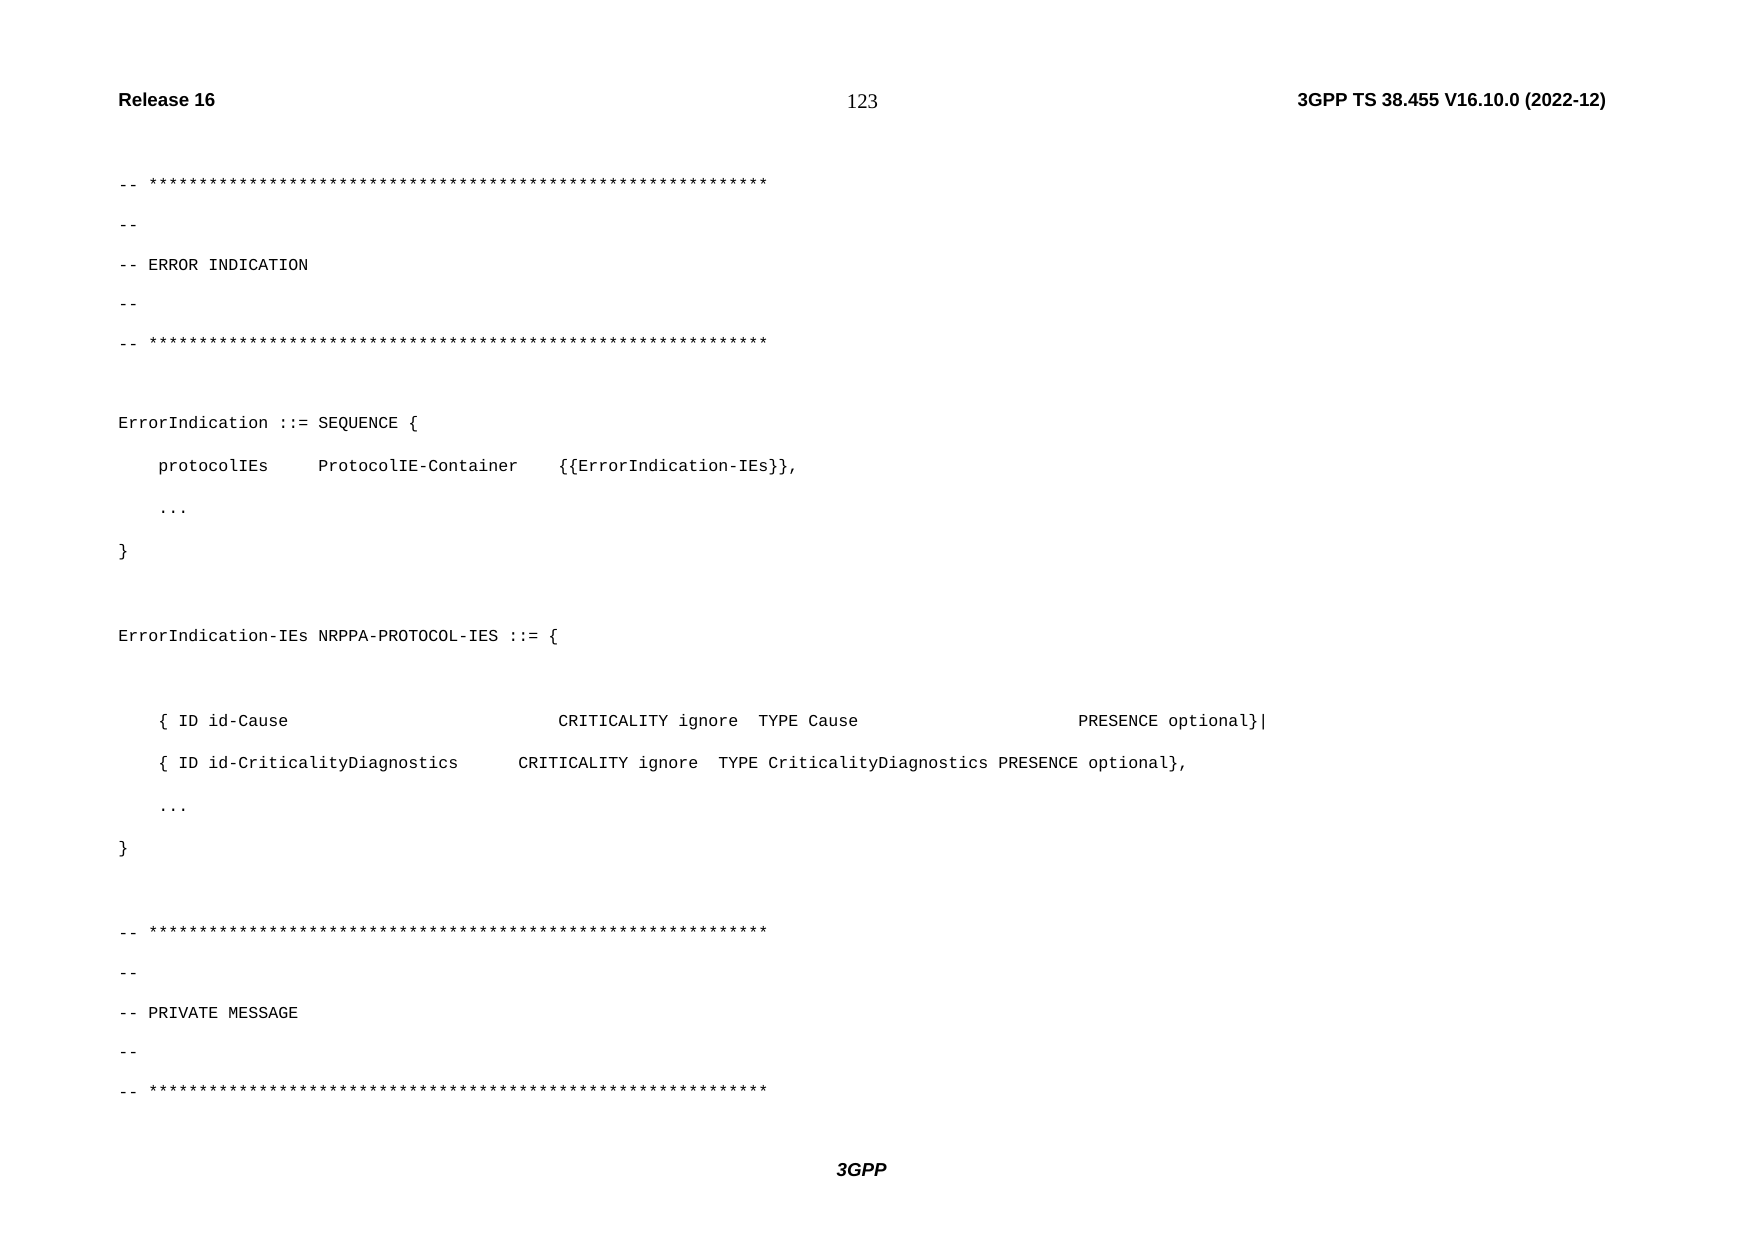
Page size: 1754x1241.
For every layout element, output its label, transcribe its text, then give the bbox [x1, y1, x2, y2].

text -- ************************************************************** [118, 1084, 1606, 1102]
text } [118, 840, 1606, 859]
text -- PRIVATE MESSAGE [118, 1004, 1606, 1023]
text -- ERROR INDICATION [118, 256, 1606, 275]
text } [118, 542, 1606, 561]
text -- [118, 964, 1606, 983]
text -- [118, 296, 1606, 315]
text { ID id-Cause CRITICALITY ignore TYPE Cause PRESENCE optional}| [118, 712, 1606, 731]
text ... [118, 500, 1606, 519]
text protocolIEs ProtocolIE-Container {{ErrorIndication-IEs}}, [118, 457, 1606, 476]
text -- ************************************************************** [118, 925, 1606, 944]
text ErrorIndication ::= SEQUENCE { [118, 415, 1606, 434]
text -- ************************************************************** [118, 336, 1606, 354]
text ErrorIndication-IEs NRPPA-PROTOCOL-IES ::= { [118, 627, 1606, 646]
text ... [118, 797, 1606, 816]
text -- ************************************************************** [118, 177, 1606, 196]
text { ID id-CriticalityDiagnostics CRITICALITY ignore TYPE CriticalityDiagnostics PRESENCE optional}, [118, 755, 1606, 774]
text -- [118, 216, 1606, 235]
text -- [118, 1044, 1606, 1063]
